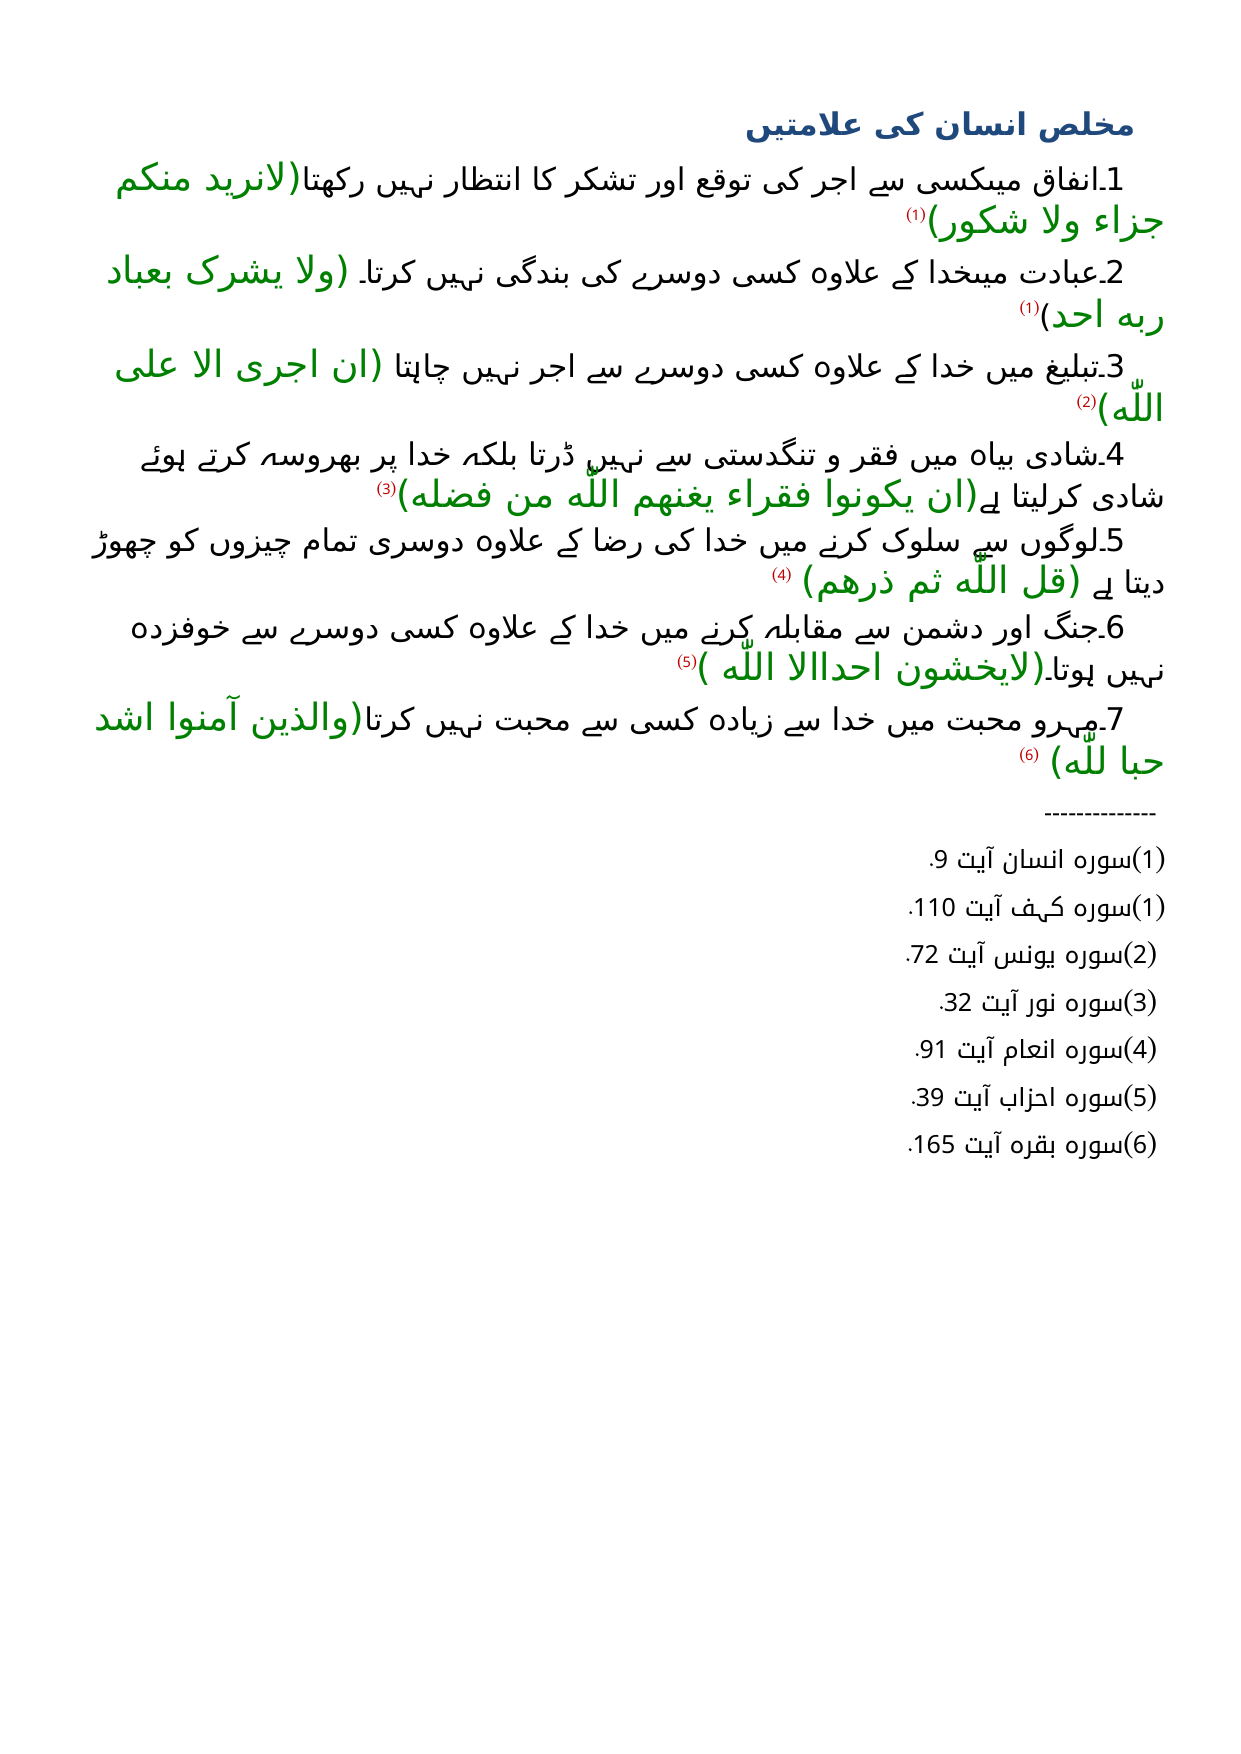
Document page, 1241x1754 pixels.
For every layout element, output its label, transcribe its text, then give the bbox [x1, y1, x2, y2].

text 6۔جنگ اور دشمن سے مقابلہ کرنے میں خدا کے علاوہ کسی دوسرے سے خوفزدہ نہیں ہوتا۔(لایخشون احداالا اللّٰه )(5) [75, 609, 1165, 696]
text (6)سورہ بقرہ آیت 165. [75, 1121, 1165, 1169]
text (4)سورہ انعام آیت 91. [75, 1026, 1165, 1074]
text 1۔انفاق میںکسی سے اجر کی توقع اور تشکر کا انتظار نہیں رکھتا(لانرید منکم جزاء ولا شکور)(1) [75, 155, 1165, 249]
text -------------- [75, 789, 1165, 837]
text (3)سورہ نور آیت 32. [75, 979, 1165, 1026]
text (1)سورہ کہف آیت 110. [75, 884, 1165, 932]
text (2)سورہ یونس آیت 72. [75, 932, 1165, 979]
text 5۔لوگوں سے سلوک کرنے میں خدا کی رضا کے علاوہ دوسری تمام چیزوں کو چھوڑ دیتا ہے (قل اللّٰه ثم ذرهم) (4) [75, 523, 1165, 609]
text 3۔تبلیغ میں خدا کے علاوہ کسی دوسرے سے اجر نہیں چاہتا (ان اجری الا علی اللّٰه)(2) [75, 343, 1165, 436]
text (1)سورہ انسان آیت 9. [75, 837, 1165, 884]
text (5)سورہ احزاب آیت 39. [75, 1074, 1165, 1121]
subtitle مخلص انسان کی علامتیں [75, 106, 1165, 143]
text 4۔شادی بیاہ میں فقر و تنگدستی سے نہیں ڈرتا بلکہ خدا پر بھروسہ کرتے ہوئے شادی کرلیتا ہے(ان یکونوا فقراء یغنهم اللّٰه من فضله)(3) [75, 436, 1165, 523]
text 7۔مہرو محبت میں خدا سے زیادہ کسی سے محبت نہیں کرتا(والذین آمنوا اشد حبا للّٰه) (6) [75, 696, 1165, 789]
text 2۔عبادت میںخدا کے علاوہ کسی دوسرے کی بندگی نہیں کرتا۔ (ولا یشرک بعباد ربه احد)(1) [75, 249, 1165, 343]
